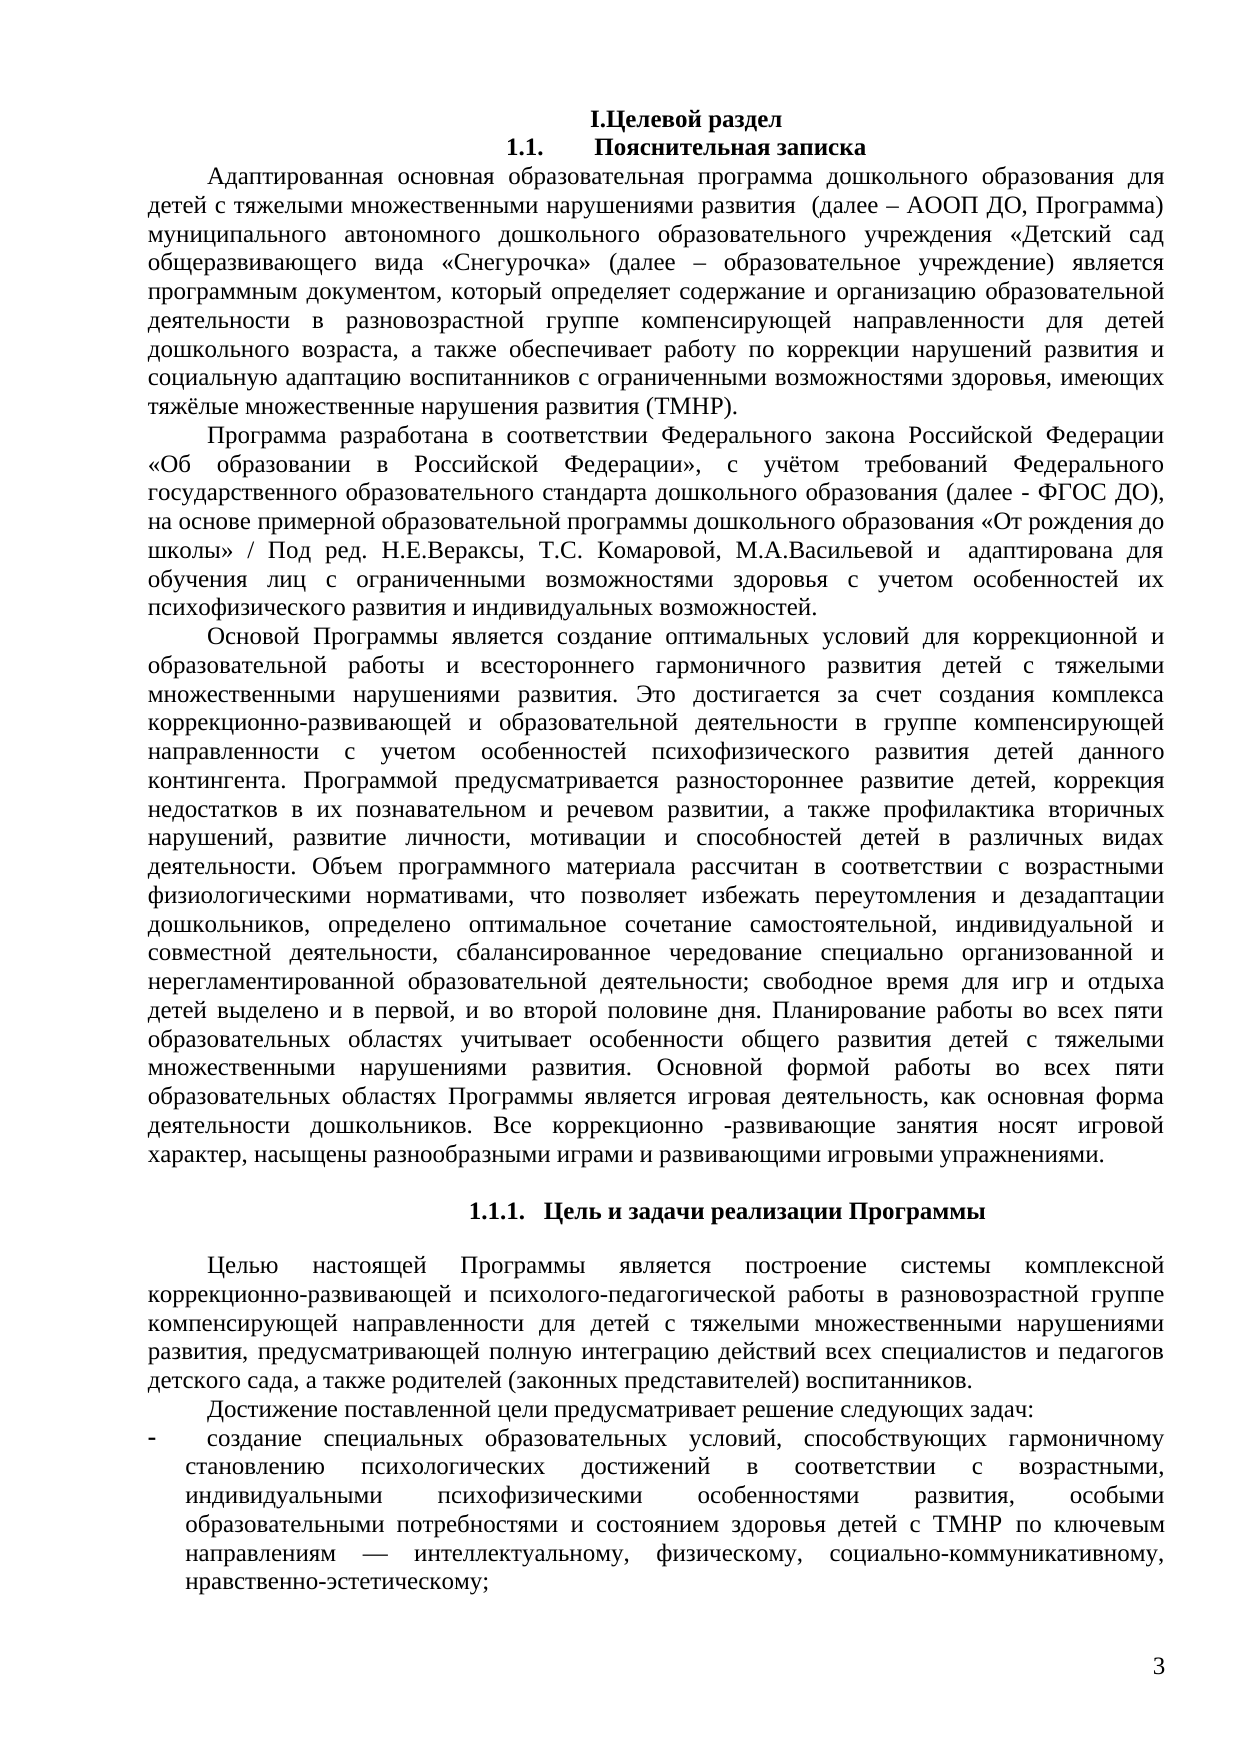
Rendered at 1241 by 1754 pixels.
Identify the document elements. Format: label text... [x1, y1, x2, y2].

list Цель и задачи реализации Программы [289, 1196, 1165, 1225]
text I.Целевой раздел [148, 104, 1165, 132]
text Основой Программы является создание оптимальных условий для коррекционной и образовательной работы и всестороннего гармоничного развития детей с тяжелыми множественными нарушениями развития. Это достигается за счет создания комплекса коррекционно-развивающей и образовательной деятельности в группе компенсирующей направленности с учетом особенностей психофизического развития детей данного контингента. Программой предусматривается разностороннее развитие детей, коррекция недостатков в их познавательном и речевом развитии, а также профилактика вторичных нарушений, развитие личности, мотивации и способностей детей в различных видах деятельности. Объем программного материала рассчитан в соответствии с возрастными физиологическими нормативами, что позволяет избежать переутомления и дезадаптации дошкольников, определено оптимальное сочетание самостоятельной, индивидуальной и совместной деятельности, сбалансированное чередование специально организованной и нерегламентированной образовательной деятельности; свободное время для игр и отдыха детей выделено и в первой, и во второй половине дня. Планирование работы во всех пяти образовательных областях учитывает особенности общего развития детей с тяжелыми множественными нарушениями развития. Основной формой работы во всех пяти образовательных областях Программы является игровая деятельность, как основная форма деятельности дошкольников. Все коррекционно -развивающие занятия носят игровой характер, насыщены разнообразными играми и развивающими игровыми упражнениями. [148, 621, 1165, 1167]
list создание специальных образовательных условий, способствующих гармоничному становлению психологических достижений в соответствии с возрастными, индивидуальными психофизическими особенностями развития, особыми образовательными потребностями и состоянием здоровья детей с ТМНР по ключевым направлениям — интеллектуальному, физическому, социально-коммуникативному, нравственно-эстетическому; [148, 1423, 1165, 1595]
text Адаптированная основная образовательная программа дошкольного образования для детей с тяжелыми множественными нарушениями развития (далее – АООП ДО, Программа) муниципального автономного дошкольного образовательного учреждения «Детский сад общеразвивающего вида «Снегурочка» (далее – образовательное учреждение) является программным документом, который определяет содержание и организацию образовательной деятельности в разновозрастной группе компенсирующей направленности для детей дошкольного возраста, а также обеспечивает работу по коррекции нарушений развития и социальную адаптацию воспитанников с ограниченными возможностями здоровья, имеющих тяжёлые множественные нарушения развития (ТМНР). [148, 161, 1165, 420]
list Пояснительная записка [148, 132, 1165, 161]
text Целью настоящей Программы является построение системы комплексной коррекционно-развивающей и психолого-педагогической работы в разновозрастной группе компенсирующей направленности для детей с тяжелыми множественными нарушениями развития, предусматривающей полную интеграцию действий всех специалистов и педагогов детского сада, а также родителей (законных представителей) воспитанников. [148, 1250, 1165, 1394]
text Программа разработана в соответствии Федерального закона Российской Федерации «Об образовании в Российской Федерации», с учётом требований Федерального государственного образовательного стандарта дошкольного образования (далее - ФГОС ДО), на основе примерной образовательной программы дошкольного образования «От рождения до школы» / Под ред. Н.Е.Вераксы, Т.С. Комаровой, М.А.Васильевой и адаптирована для обучения лиц с ограниченными возможностями здоровья с учетом особенностей их психофизического развития и индивидуальных возможностей. [148, 420, 1165, 621]
text Достижение поставленной цели предусматривает решение следующих задач: [148, 1394, 1165, 1423]
